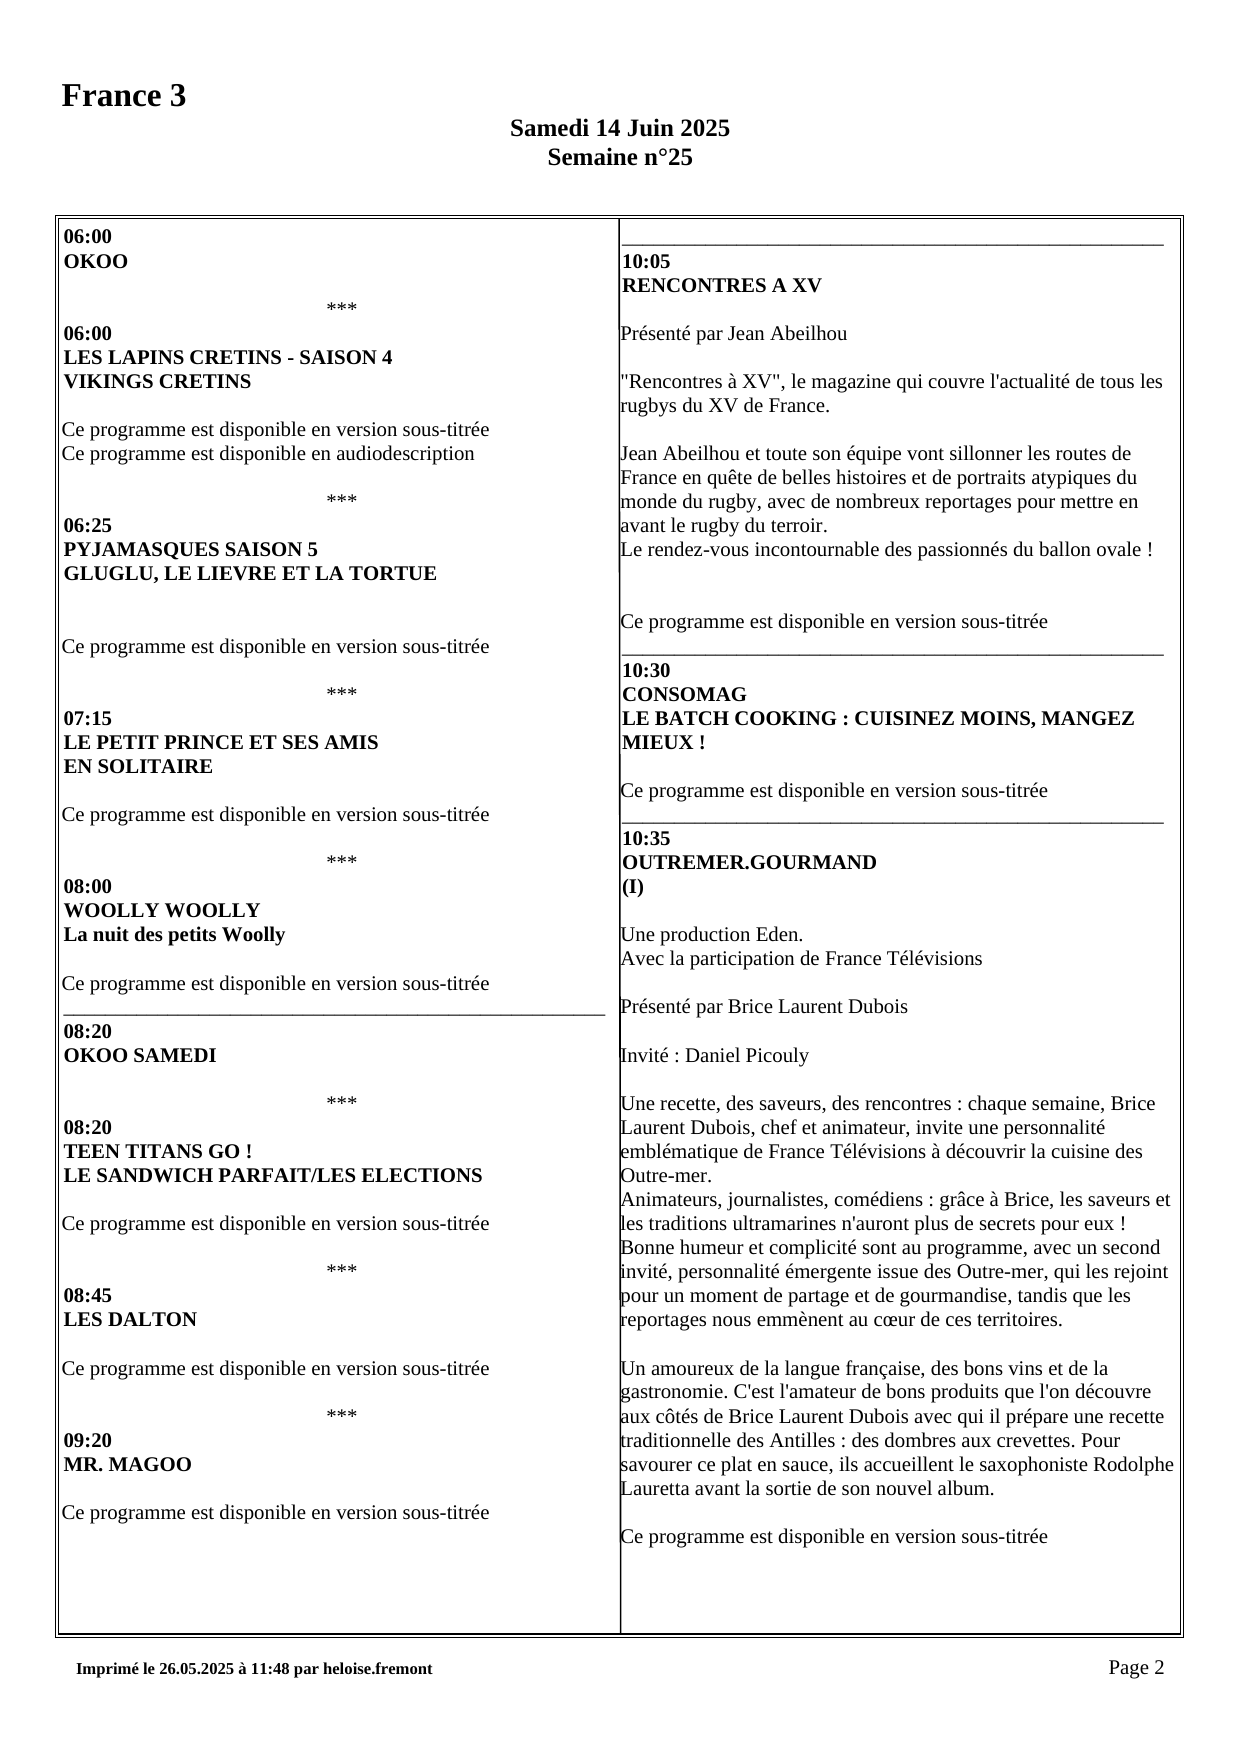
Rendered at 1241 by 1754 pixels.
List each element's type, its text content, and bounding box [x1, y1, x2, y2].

text LE PETIT PRINCE ET SES AMIS [63, 730, 620, 754]
text *** [63, 1403, 620, 1428]
text OUTREMER.GOURMAND [622, 850, 1179, 874]
text Ce programme est disponible en version sous-titrée [61, 417, 620, 441]
text 09:20 [63, 1428, 620, 1452]
text 10:05 [622, 248, 1179, 273]
text EN SOLITAIRE [63, 754, 620, 778]
text 06:00 [63, 321, 620, 345]
text Ce programme est disponible en version sous-titrée [61, 1355, 620, 1379]
text OKOO SAMEDI [63, 1043, 620, 1067]
text ____________________________________________________ [622, 802, 1179, 826]
text *** [63, 297, 620, 321]
text Ce programme est disponible en audiodescription [61, 441, 620, 465]
text La nuit des petits Woolly [63, 922, 620, 946]
text *** [63, 1259, 620, 1283]
text Présenté par Jean Abeilhou "Rencontres à XV", le magazine qui couvre l'actualité de tous les rugbys du XV de France. Jean Abeilhou et toute son équipe vont sillonner les routes de France en quête de belles histoires et de portraits atypiques du monde du rugby, avec de nombreux reportages pour mettre en avant le rugby du terroir. Le rendez-vous incontournable des passionnés du ballon ovale ! [620, 297, 1179, 609]
text ____________________________________________________ [63, 994, 620, 1018]
text MR. MAGOO [63, 1452, 620, 1476]
text *** [63, 1091, 620, 1115]
text ____________________________________________________ [622, 224, 1179, 248]
text WOOLLY WOOLLY [63, 898, 620, 922]
text Ce programme est disponible en version sous-titrée [61, 970, 620, 994]
text ____________________________________________________ [622, 633, 1179, 658]
text CONSOMAG [622, 682, 1179, 706]
text Ce programme est disponible en version sous-titrée [620, 778, 1179, 802]
text 06:00 [63, 224, 620, 248]
text 08:45 [63, 1283, 620, 1307]
text (I) [622, 874, 1179, 898]
text 08:20 [63, 1018, 620, 1043]
text *** [63, 850, 620, 874]
text Une production Eden. Avec la participation de France Télévisions Présenté par Brice Laurent Dubois Invité : Daniel Picouly Une recette, des saveurs, des rencontres : chaque semaine, Brice Laurent Dubois, chef et animateur, invite une personnalité emblématique de France Télévisions à découvrir la cuisine des Outre-mer. Animateurs, journalistes, comédiens : grâce à Brice, les saveurs et les traditions ultramarines n'auront plus de secrets pour eux ! Bonne humeur et complicité sont au programme, avec un second invité, personnalité émergente issue des Outre-mer, qui les rejoint pour un moment de partage et de gourmandise, tandis que les reportages nous emmènent au cœur de ces territoires. Un amoureux de la langue française, des bons vins et de la gastronomie. C'est l'amateur de bons produits que l'on découvre aux côtés de Brice Laurent Dubois avec qui il prépare une recette traditionnelle des Antilles : des dombres aux crevettes. Pour savourer ce plat en sauce, ils accueillent le saxophoniste Rodolphe Lauretta avant la sortie de son nouvel album. [620, 898, 1179, 1500]
text Ce programme est disponible en version sous-titrée [620, 1524, 1179, 1548]
text 08:20 [63, 1115, 620, 1139]
text OKOO [63, 248, 620, 273]
text TEEN TITANS GO ! [63, 1139, 620, 1163]
text LES LAPINS CRETINS - SAISON 4 [63, 345, 620, 369]
text 10:35 [622, 826, 1179, 850]
text LES DALTON [63, 1307, 620, 1331]
text PYJAMASQUES SAISON 5 [63, 537, 620, 561]
text 07:15 [63, 706, 620, 730]
text Ce programme est disponible en version sous-titrée [620, 609, 1179, 633]
text Ce programme est disponible en version sous-titrée [61, 802, 620, 826]
text VIKINGS CRETINS [63, 369, 620, 393]
text *** [63, 682, 620, 706]
text 06:25 [63, 513, 620, 537]
text LE BATCH COOKING : CUISINEZ MOINS, MANGEZ MIEUX ! [622, 706, 1179, 754]
text LE SANDWICH PARFAIT/LES ELECTIONS [63, 1163, 620, 1187]
text Ce programme est disponible en version sous-titrée [61, 633, 620, 658]
text GLUGLU, LE LIEVRE ET LA TORTUE [63, 561, 620, 585]
text Ce programme est disponible en version sous-titrée [61, 1500, 620, 1524]
text 08:00 [63, 874, 620, 898]
text Ce programme est disponible en version sous-titrée [61, 1211, 620, 1235]
text *** [63, 489, 620, 513]
text RENCONTRES A XV [622, 273, 1179, 297]
text 10:30 [622, 658, 1179, 682]
